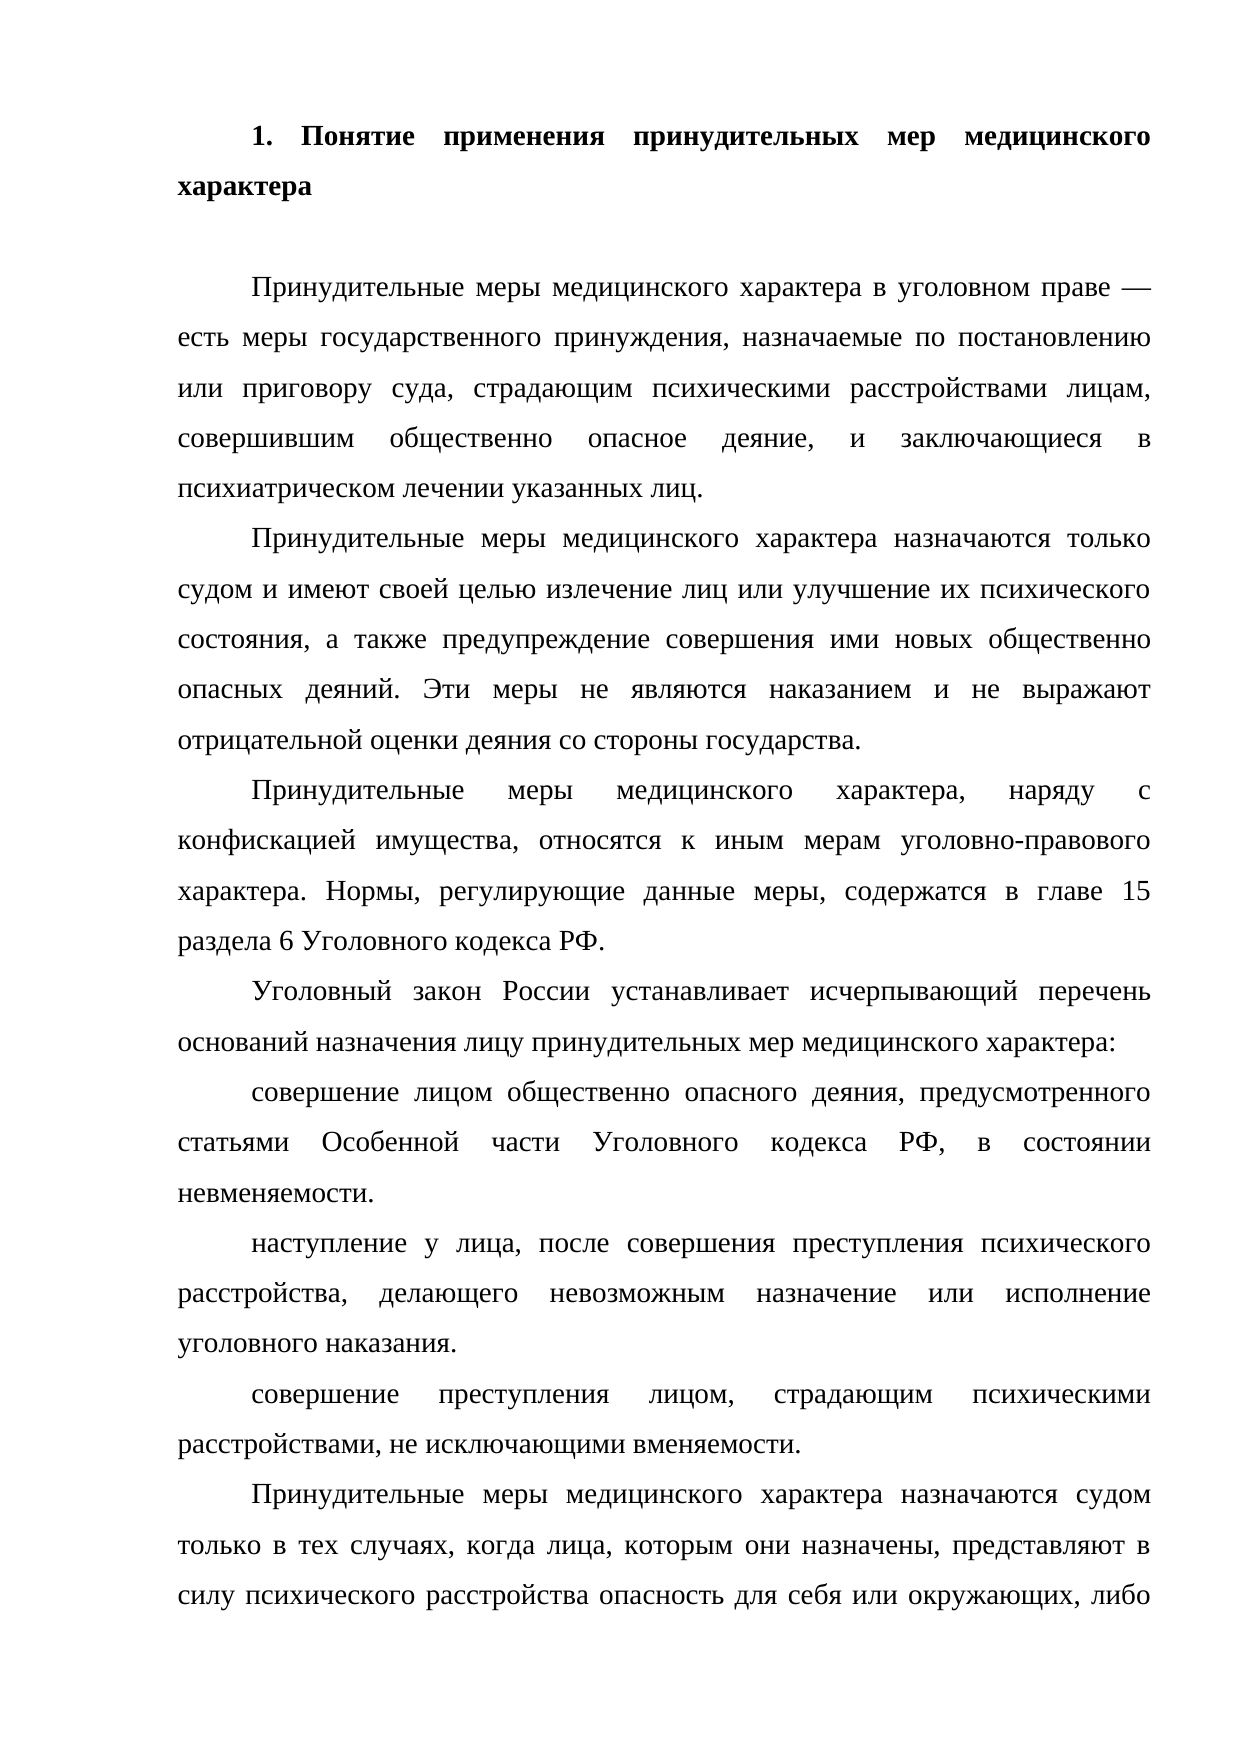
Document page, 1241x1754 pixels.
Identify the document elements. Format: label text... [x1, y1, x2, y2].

text совершение преступления лицом, страдающим психическими расстройствами, не исключающими вменяемости. [177, 1376, 1152, 1460]
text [177, 1477, 1152, 1611]
text совершение лицом общественно опасного деяния, предусмотренного статьями Особенной части Уголовного кодекса РФ, в состоянии невменяемости. [177, 1074, 1152, 1208]
text наступление у лица, после совершения преступления психического расстройства, делающего невозможным назначение или исполнение уголовного наказания. [177, 1225, 1152, 1359]
text Уголовный закон России устанавливает исчерпывающий перечень оснований назначения лицу принудительных мер медицинского характера: [177, 973, 1152, 1057]
text 1. Понятие применения принудительных мер медицинского характера [177, 118, 1152, 202]
text Принудительные меры медицинского характера в уголовном праве — есть меры государственного принуждения, назначаемые по постановлению или приговору суда, страдающим психическими расстройствами лицам, совершившим общественно опасное деяние, и заключающиеся в психиатрическом лечении указанных лиц. [177, 269, 1152, 504]
text Принудительные меры медицинского характера назначаются только судом и имеют своей целью излечение лиц или улучшение их психического состояния, а также предупреждение совершения ими новых общественно опасных деяний. Эти меры не являются наказанием и не выражают отрицательной оценки деяния со стороны государства. [177, 521, 1152, 755]
text Принудительные меры медицинского характера, наряду с конфискацией имущества, относятся к иным мерам уголовно-правового характера. Нормы, регулирующие данные меры, содержатся в главе 15 раздела 6 Уголовного кодекса РФ. [177, 772, 1152, 957]
